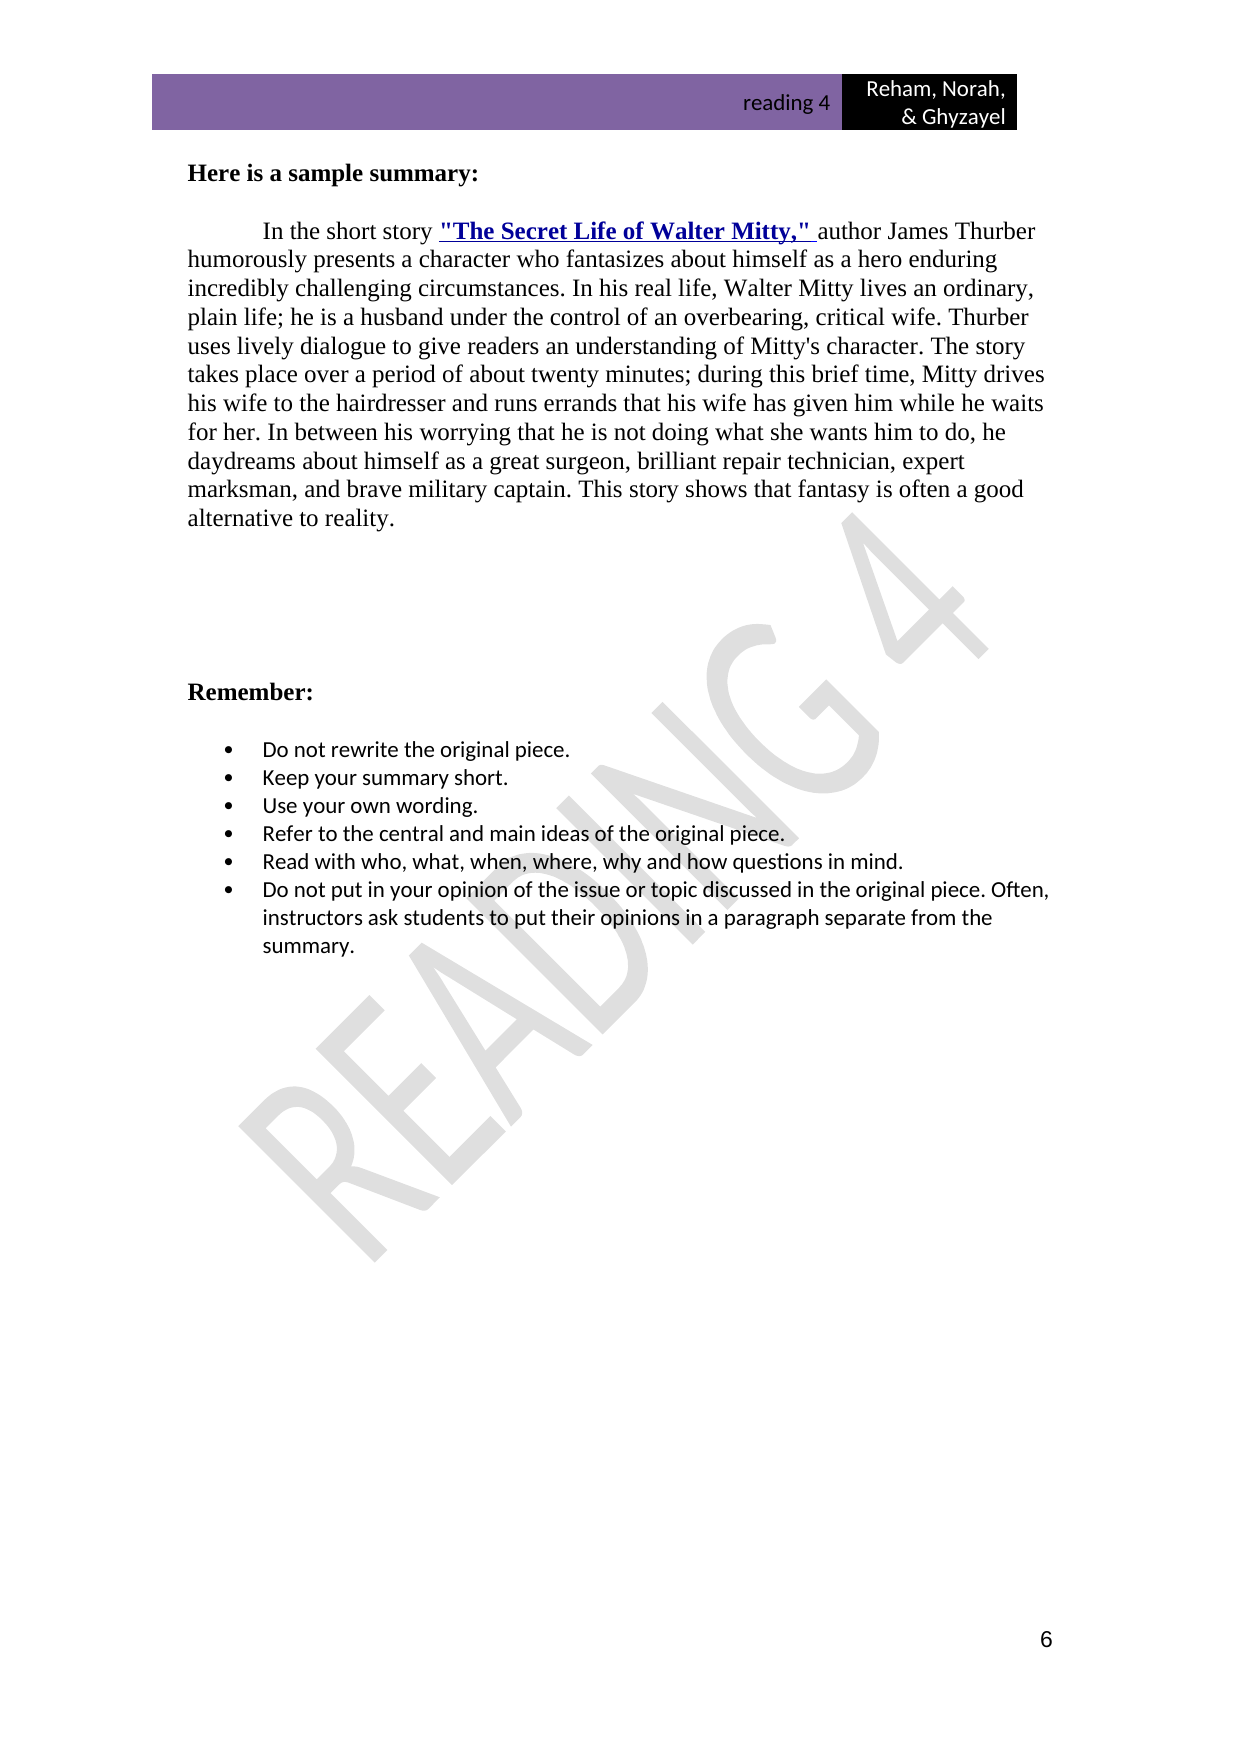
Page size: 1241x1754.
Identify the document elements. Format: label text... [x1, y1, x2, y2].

text In the short story "The Secret Life of Walter Mitty," author James Thurber humorously presents a character who fantasizes about himself as a hero enduring incredibly challenging circumstances. In his real life, Walter Mitty lives an ordinary, plain life; he is a husband under the control of an overbearing, critical wife. Thurber uses lively dialogue to give readers an understanding of Mitty's character. The story takes place over a period of about twenty minutes; during this brief time, Mitty drives his wife to the hairdresser and runs errands that his wife has given him while he waits for her. In between his worrying that he is not doing what she wants him to do, he daydreams about himself as a great surgeon, brilliant repair technician, expert marksman, and brave military captain. This story shows that fantasy is often a good alternative to reality. [187, 216, 1053, 532]
list Read with who, what, when, where, why and how questions in mind. [225, 847, 1053, 875]
list Do not put in your opinion of the issue or topic discussed in the original piece. Often, instructors ask students to put their opinions in a paragraph separate from the summary. [225, 875, 1053, 959]
list Refer to the central and main ideas of the original piece. [225, 819, 1053, 847]
list Do not rewrite the original piece. [225, 735, 1053, 763]
list Keep your summary short. [225, 763, 1053, 791]
text Here is a sample summary: [187, 158, 1053, 187]
text Remember: [187, 677, 1053, 706]
list Use your own wording. [225, 791, 1053, 819]
